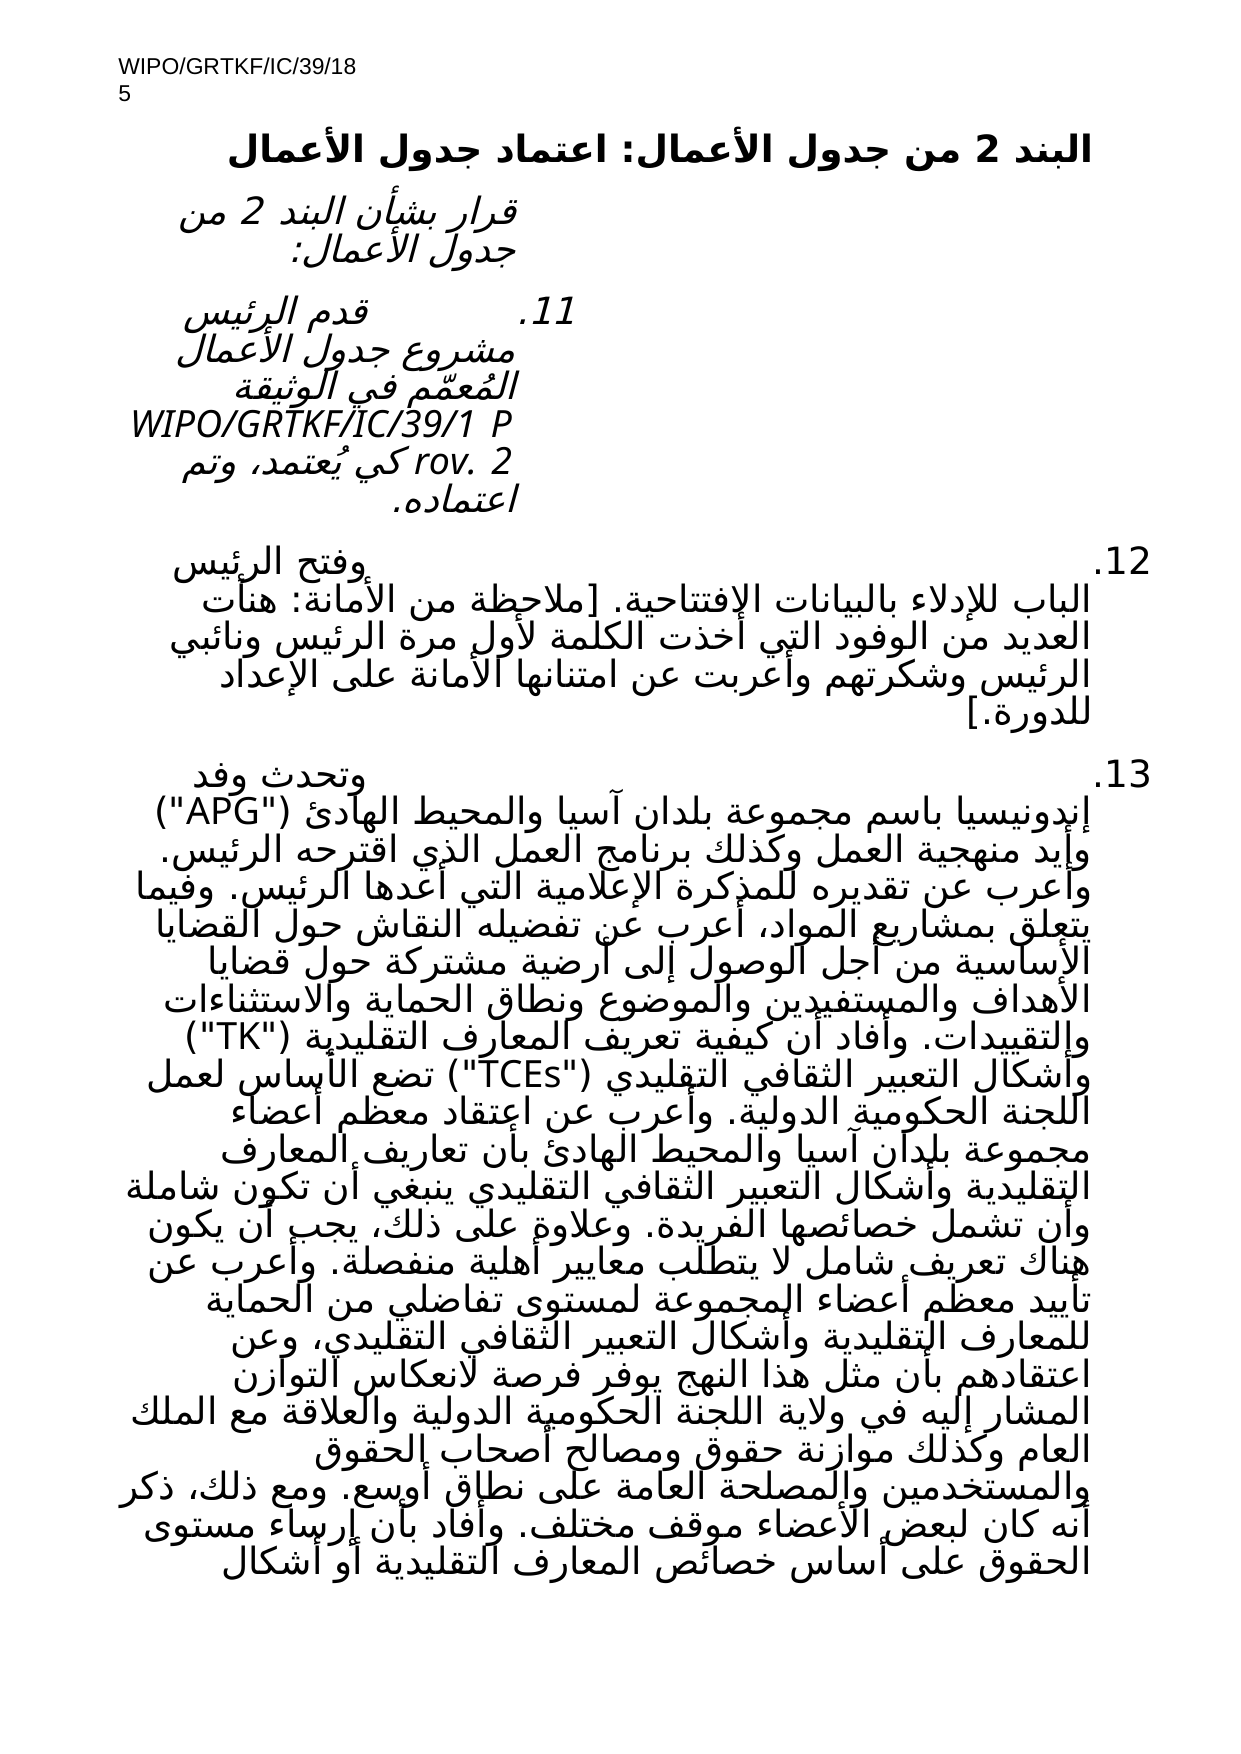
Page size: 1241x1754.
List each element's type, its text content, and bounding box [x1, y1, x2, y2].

list البند 2 من جدول الأعمال: اعتماد جدول الأعمال [118, 132, 1093, 170]
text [118, 757, 1093, 1582]
text وفتح الرئيس الباب للإدلاء بالبيانات الافتتاحية. [ملاحظة من الأمانة: هنأت العديد من الوفود التي أخذت الكلمة لأول مرة الرئيس ونائبي الرئيس وشكرتهم وأعربت عن امتنانها الأمانة على الإعداد للدورة.] [118, 545, 1093, 732]
list قرار بشأن البند 2 من جدول الأعمال: [118, 195, 516, 270]
text قدم الرئيس مشروع جدول الأعمال المُعمّم في الوثيقة WIPO/GRTKF/IC/39/1 Prov. 2 كي يُعتمد، وتم اعتماده. [118, 295, 516, 520]
